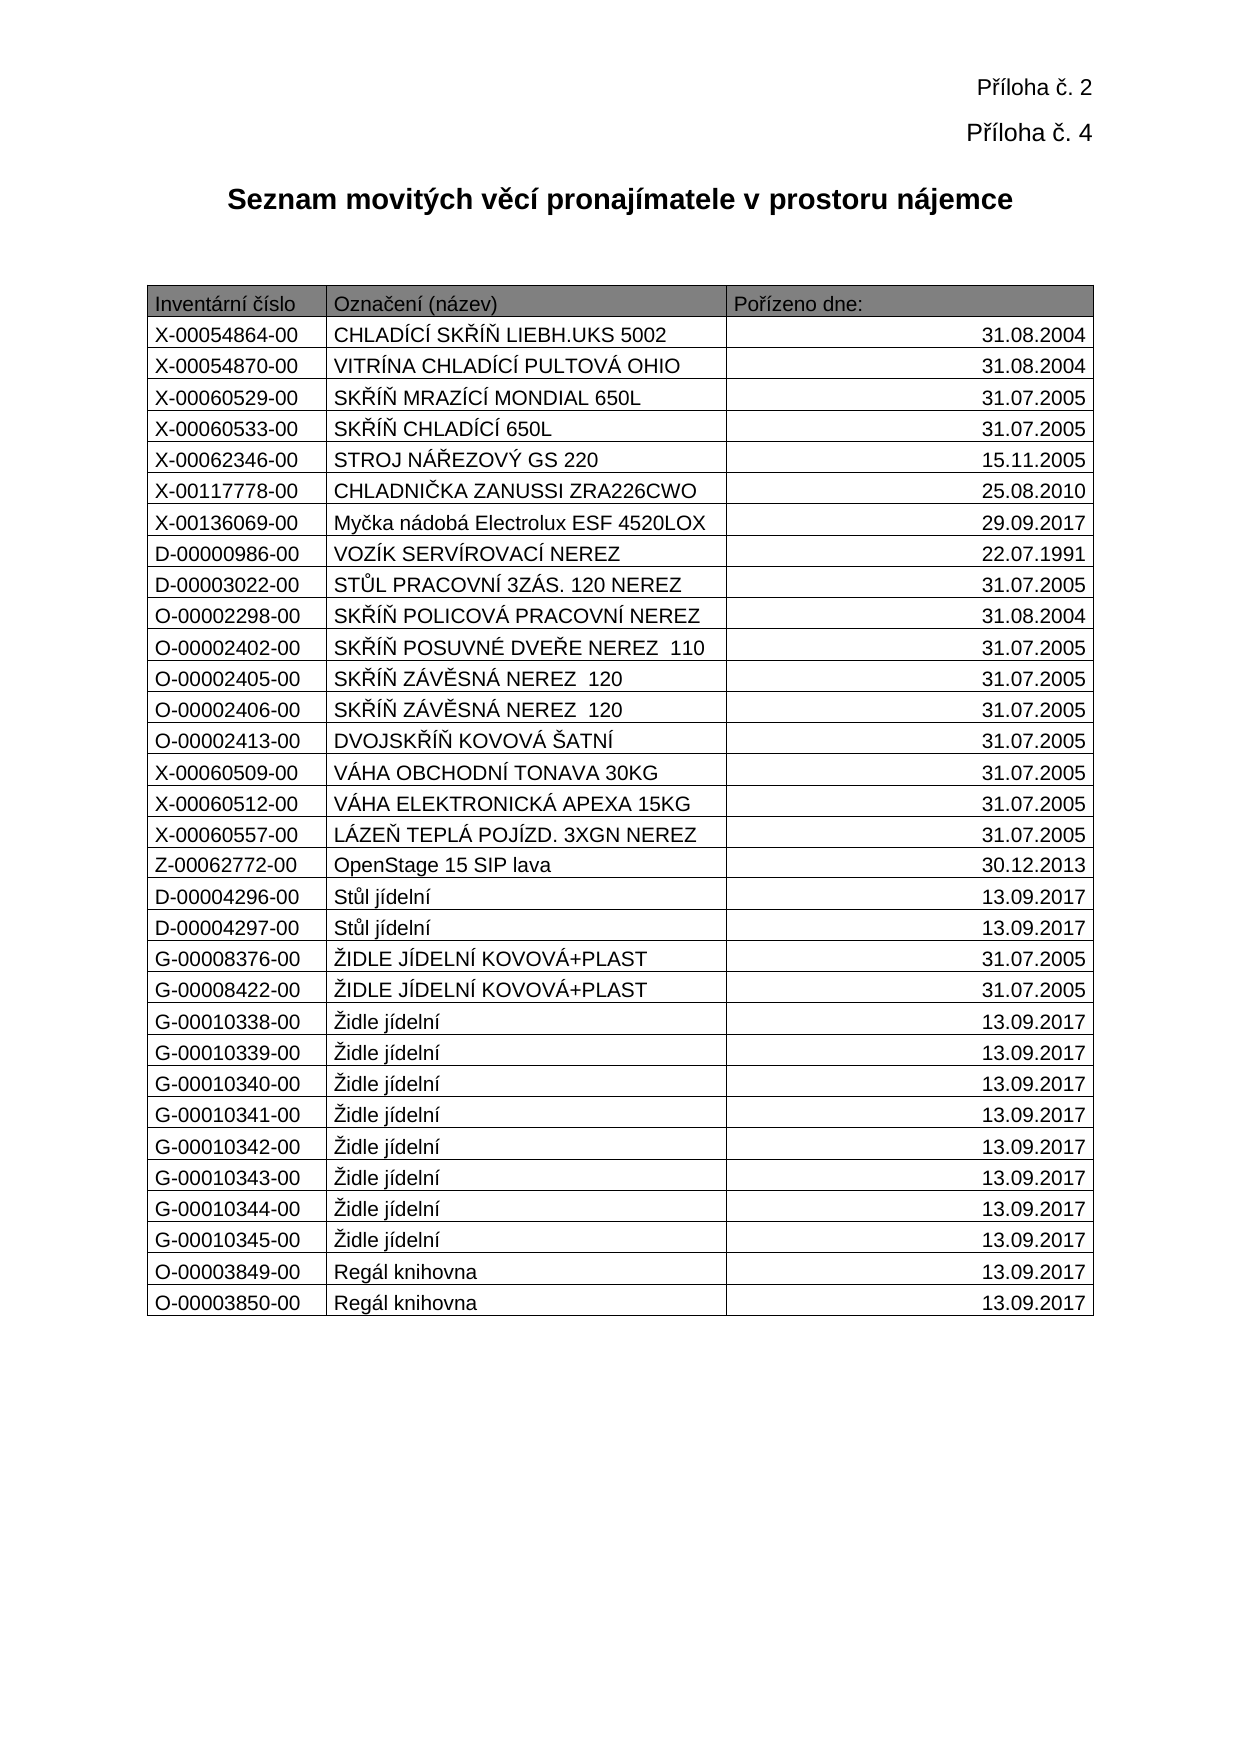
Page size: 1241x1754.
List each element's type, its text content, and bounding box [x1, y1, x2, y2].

table_cell ŽIDLE JÍDELNÍ KOVOVÁ+PLAST [327, 941, 726, 971]
table_cell 31.08.2004 [727, 348, 1093, 378]
table_cell X-00060509-00 [148, 754, 326, 784]
table_cell 31.07.2005 [727, 411, 1093, 441]
table_cell 31.08.2004 [727, 598, 1093, 628]
table_cell G-00008376-00 [148, 941, 326, 971]
table_header Označení (název) [327, 286, 726, 316]
table_cell 13.09.2017 [727, 1253, 1093, 1283]
table_cell 13.09.2017 [727, 878, 1093, 908]
table_cell G-00010339-00 [148, 1035, 326, 1065]
table_cell X-00117778-00 [148, 473, 326, 503]
table_cell 13.09.2017 [727, 1128, 1093, 1158]
table_cell X-00060557-00 [148, 817, 326, 847]
table_cell G-00010341-00 [148, 1097, 326, 1127]
table_cell 31.07.2005 [727, 692, 1093, 722]
table_cell 31.07.2005 [727, 786, 1093, 816]
table_cell O-00002413-00 [148, 723, 326, 753]
table_cell 22.07.1991 [727, 536, 1093, 566]
table_cell 13.09.2017 [727, 910, 1093, 940]
table_cell G-00010344-00 [148, 1191, 326, 1221]
table_cell 13.09.2017 [727, 1222, 1093, 1252]
table_cell CHLADÍCÍ SKŘÍŇ LIEBH.UKS 5002 [327, 317, 726, 347]
table_cell 31.07.2005 [727, 567, 1093, 597]
table_cell X-00054870-00 [148, 348, 326, 378]
table_cell O-00002406-00 [148, 692, 326, 722]
table_cell D-00004297-00 [148, 910, 326, 940]
table_cell 31.07.2005 [727, 941, 1093, 971]
table_cell 31.07.2005 [727, 723, 1093, 753]
table_header Inventární číslo [148, 286, 326, 316]
table_cell LÁZEŇ TEPLÁ POJÍZD. 3XGN NEREZ [327, 817, 726, 847]
table_cell 13.09.2017 [727, 1003, 1093, 1033]
table_cell X-00136069-00 [148, 504, 326, 534]
table_cell Stůl jídelní [327, 910, 726, 940]
table_cell D-00000986-00 [148, 536, 326, 566]
table_cell X-00060512-00 [148, 786, 326, 816]
table_cell Židle jídelní [327, 1128, 726, 1158]
table_cell SKŘÍŇ ZÁVĚSNÁ NEREZ 120 [327, 661, 726, 691]
table_cell DVOJSKŘÍŇ KOVOVÁ ŠATNÍ [327, 723, 726, 753]
table_cell D-00003022-00 [148, 567, 326, 597]
table_cell O-00003849-00 [148, 1253, 326, 1283]
table_cell 31.07.2005 [727, 629, 1093, 659]
table_cell 13.09.2017 [727, 1097, 1093, 1127]
table_cell STŮL PRACOVNÍ 3ZÁS. 120 NEREZ [327, 567, 726, 597]
table_cell 31.07.2005 [727, 379, 1093, 409]
table_cell SKŘÍŇ MRAZÍCÍ MONDIAL 650L [327, 379, 726, 409]
table_cell VOZÍK SERVÍROVACÍ NEREZ [327, 536, 726, 566]
table_cell VITRÍNA CHLADÍCÍ PULTOVÁ OHIO [327, 348, 726, 378]
table_cell G-00010342-00 [148, 1128, 326, 1158]
table_cell 31.08.2004 [727, 317, 1093, 347]
table_cell SKŘÍŇ POLICOVÁ PRACOVNÍ NEREZ [327, 598, 726, 628]
text Příloha č. 4 [148, 118, 1092, 147]
table_cell X-00060533-00 [148, 411, 326, 441]
table_cell 25.08.2010 [727, 473, 1093, 503]
table_cell 30.12.2013 [727, 848, 1093, 877]
table_cell O-00003850-00 [148, 1285, 326, 1315]
table_cell 13.09.2017 [727, 1285, 1093, 1315]
table_cell 15.11.2005 [727, 442, 1093, 472]
table_cell Regál knihovna [327, 1253, 726, 1283]
table_cell Myčka nádobá Electrolux ESF 4520LOX [327, 504, 726, 534]
table_cell 31.07.2005 [727, 972, 1093, 1002]
table_cell 31.07.2005 [727, 661, 1093, 691]
table_cell Židle jídelní [327, 1066, 726, 1096]
table_cell VÁHA OBCHODNÍ TONAVA 30KG [327, 754, 726, 784]
table_cell SKŘÍŇ POSUVNÉ DVEŘE NEREZ 110 [327, 629, 726, 659]
table_cell Židle jídelní [327, 1191, 726, 1221]
table_cell Regál knihovna [327, 1285, 726, 1315]
table_cell 13.09.2017 [727, 1035, 1093, 1065]
table_cell VÁHA ELEKTRONICKÁ APEXA 15KG [327, 786, 726, 816]
table_cell Židle jídelní [327, 1003, 726, 1033]
table_cell O-00002405-00 [148, 661, 326, 691]
table_cell G-00010340-00 [148, 1066, 326, 1096]
table_cell CHLADNIČKA ZANUSSI ZRA226CWO [327, 473, 726, 503]
table_cell O-00002298-00 [148, 598, 326, 628]
table_cell SKŘÍŇ CHLADÍCÍ 650L [327, 411, 726, 441]
table_cell 13.09.2017 [727, 1066, 1093, 1096]
table_cell SKŘÍŇ ZÁVĚSNÁ NEREZ 120 [327, 692, 726, 722]
table_cell O-00002402-00 [148, 629, 326, 659]
table_cell D-00004296-00 [148, 878, 326, 908]
table_header Pořízeno dne: [727, 286, 1093, 316]
text Seznam movitých věcí pronajímatele v prostoru nájemce [148, 182, 1092, 216]
table_cell OpenStage 15 SIP lava [327, 848, 726, 877]
table_cell G-00010345-00 [148, 1222, 326, 1252]
table_cell 29.09.2017 [727, 504, 1093, 534]
table_cell Židle jídelní [327, 1035, 726, 1065]
table_cell Z-00062772-00 [148, 848, 326, 877]
table_cell ŽIDLE JÍDELNÍ KOVOVÁ+PLAST [327, 972, 726, 1002]
table_cell STROJ NÁŘEZOVÝ GS 220 [327, 442, 726, 472]
table_cell X-00060529-00 [148, 379, 326, 409]
table_cell G-00008422-00 [148, 972, 326, 1002]
table_cell X-00062346-00 [148, 442, 326, 472]
table_cell 31.07.2005 [727, 754, 1093, 784]
table_cell X-00054864-00 [148, 317, 326, 347]
table_cell Židle jídelní [327, 1160, 726, 1190]
table_cell G-00010343-00 [148, 1160, 326, 1190]
table_cell 13.09.2017 [727, 1191, 1093, 1221]
table_cell Židle jídelní [327, 1097, 726, 1127]
table_cell Stůl jídelní [327, 878, 726, 908]
table_cell 31.07.2005 [727, 817, 1093, 847]
table_cell Židle jídelní [327, 1222, 726, 1252]
table_cell 13.09.2017 [727, 1160, 1093, 1190]
table_cell G-00010338-00 [148, 1003, 326, 1033]
